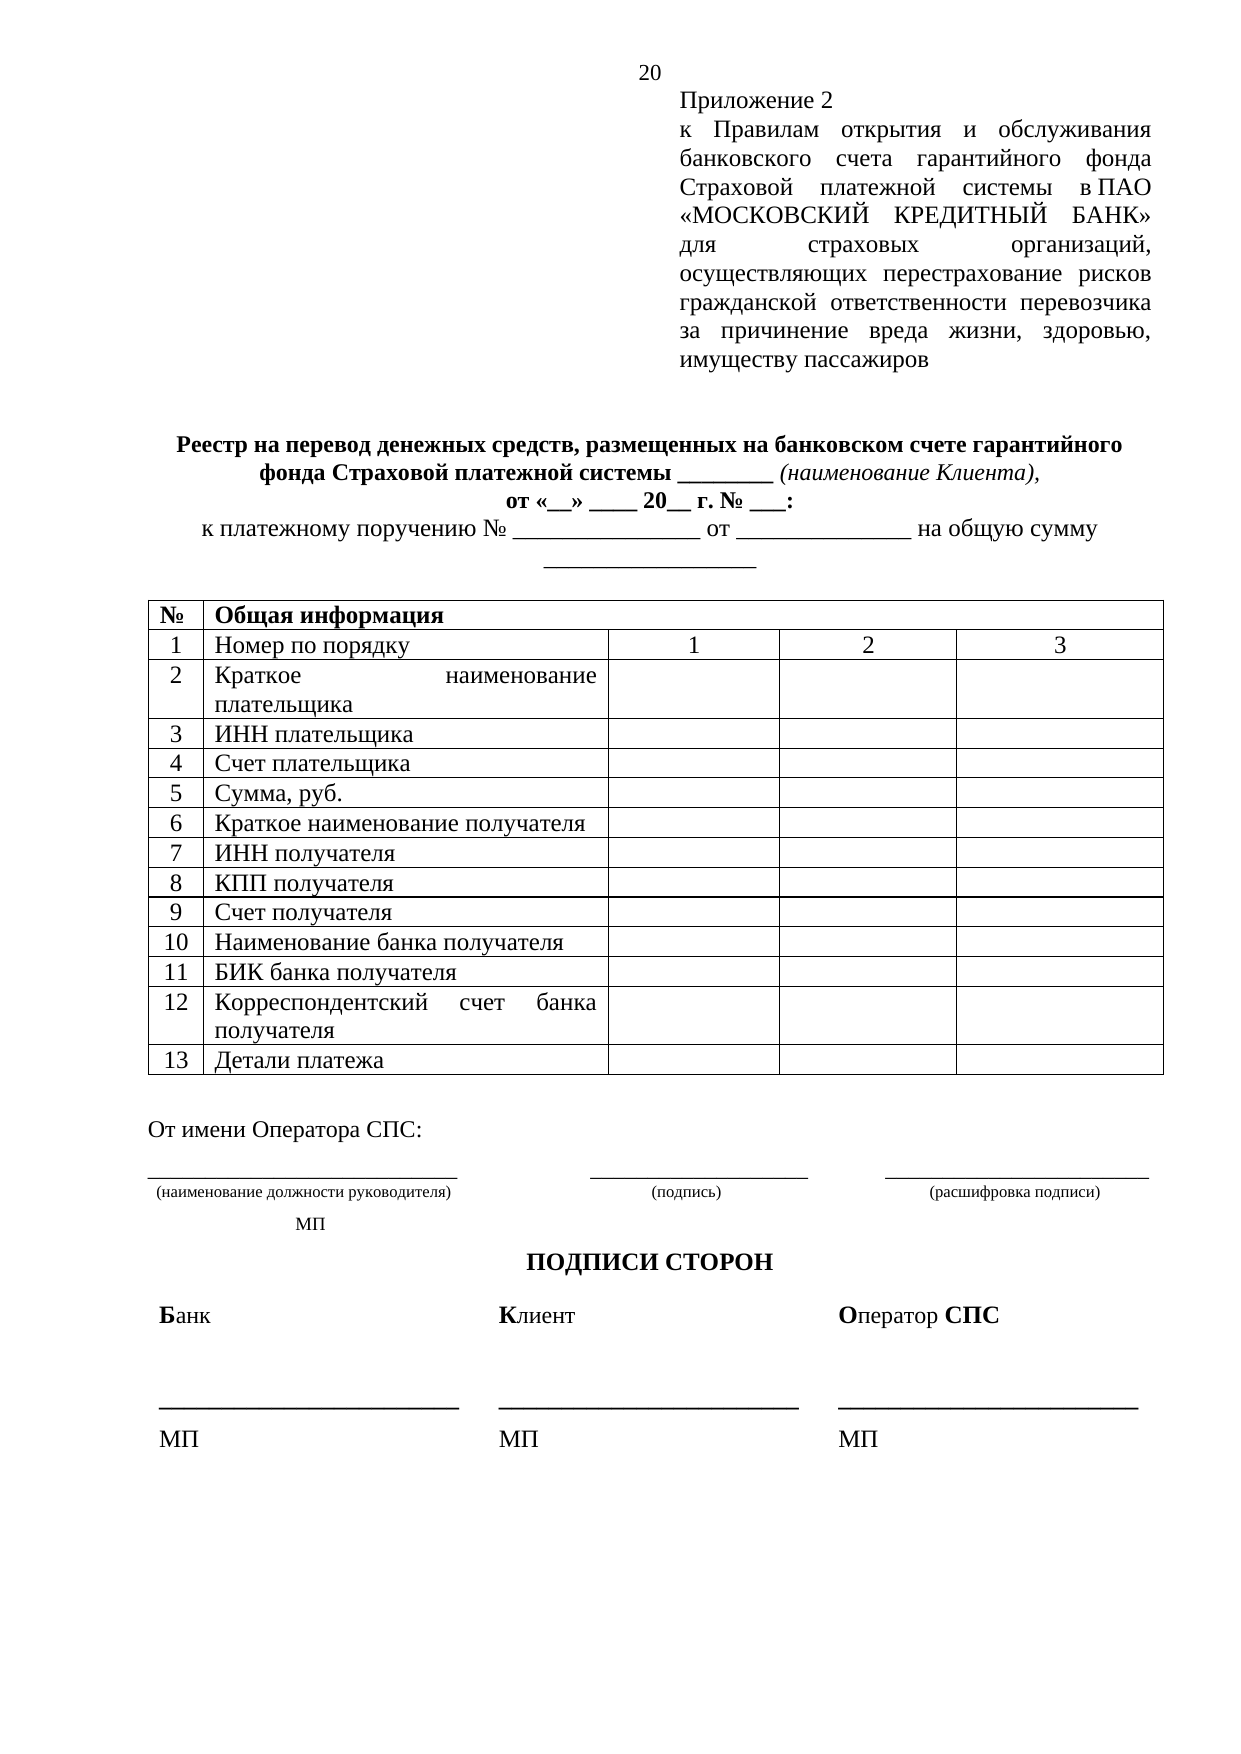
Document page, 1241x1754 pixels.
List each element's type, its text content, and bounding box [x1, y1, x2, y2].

table_cell Сумма, руб. [204, 778, 608, 807]
table_cell Наименование банка получателя [204, 927, 608, 956]
table_cell 7 [149, 838, 203, 867]
table_cell [957, 1045, 1163, 1074]
table_cell [609, 778, 779, 807]
text к платежному поручению № _______________ от ______________ на общую сумму _________________ [148, 513, 1152, 571]
table_cell [957, 927, 1163, 956]
table_cell 3 [957, 630, 1163, 659]
table_cell [780, 957, 956, 986]
table_cell 2 [149, 660, 203, 718]
table_cell [780, 660, 956, 718]
table_cell Краткое наименование плательщика [204, 660, 608, 718]
text от «__» ____ 20__ г. № ___: [148, 486, 1152, 513]
table_cell [609, 987, 779, 1044]
table_cell [780, 749, 956, 777]
table_cell [957, 838, 1163, 867]
table_header Банк ________________________ [148, 1288, 487, 1424]
table_cell 1 [149, 630, 203, 659]
table_cell [780, 927, 956, 956]
table_cell [609, 898, 779, 926]
table_cell [609, 660, 779, 718]
text (наименование должности руководителя) (подпись) (расшифровка подписи) [148, 1182, 1152, 1201]
table_cell КПП получателя [204, 868, 608, 896]
table_header оператор СПС ________________________ [827, 1288, 1167, 1424]
text МП [221, 1213, 1152, 1234]
table_cell Корреспондентский счет банка получателя [204, 987, 608, 1044]
table_cell [780, 838, 956, 867]
table_cell [609, 749, 779, 777]
table_cell [957, 987, 1163, 1044]
table_cell [609, 868, 779, 896]
table_cell 10 [149, 927, 203, 956]
text к Правилам открытия и обслуживания банковского счета гарантийного фонда Страховой платежной системы в ПАО «МОСКОВСКИЙ КРЕДИТНЫЙ БАНК» для страховых организаций, осуществляющих перестрахование рисков гражданской ответственности перевозчика за причинение вреда жизни, здоровью, имуществу пассажиров [679, 114, 1152, 373]
table_cell [957, 778, 1163, 807]
table_cell [609, 808, 779, 837]
table_cell Счет плательщика [204, 749, 608, 777]
table_cell [609, 927, 779, 956]
table_cell 8 [149, 868, 203, 896]
table_cell [780, 987, 956, 1044]
table_cell Детали платежа [204, 1045, 608, 1074]
table_cell [957, 868, 1163, 896]
table_header № [149, 601, 203, 629]
table_cell [780, 778, 956, 807]
table_cell [609, 838, 779, 867]
table_cell 6 [149, 808, 203, 837]
table_cell 13 [149, 1045, 203, 1074]
table_cell [957, 719, 1163, 747]
table_cell 12 [149, 987, 203, 1044]
table_cell [957, 749, 1163, 777]
table_cell 2 [780, 630, 956, 659]
table_cell [957, 660, 1163, 718]
table_cell [780, 898, 956, 926]
table_cell [957, 957, 1163, 986]
table_cell Краткое наименование получателя [204, 808, 608, 837]
table_cell [957, 898, 1163, 926]
table_header Клиент ________________________ [487, 1288, 827, 1424]
table_cell [780, 1045, 956, 1074]
text От имени Оператора СПС: [148, 1115, 1152, 1143]
table_cell [609, 957, 779, 986]
table_cell Счет получателя [204, 898, 608, 926]
table_cell МП [827, 1424, 1167, 1466]
text Приложение 2 [679, 85, 1152, 114]
table_cell 4 [149, 749, 203, 777]
table_cell [957, 808, 1163, 837]
table_cell ИНН плательщика [204, 719, 608, 747]
table_cell ИНН получателя [204, 838, 608, 867]
table_cell 9 [149, 898, 203, 926]
table_cell МП [487, 1424, 827, 1466]
table_cell 1 [609, 630, 779, 659]
table_cell 3 [149, 719, 203, 747]
text ПОДПИСИ СТОРОН [148, 1247, 1152, 1276]
table_cell МП [148, 1424, 487, 1466]
table_cell [780, 868, 956, 896]
table_cell БИК банка получателя [204, 957, 608, 986]
table_cell [609, 1045, 779, 1074]
table_cell [780, 808, 956, 837]
table_cell Номер по порядку [204, 630, 608, 659]
table_header Общая информация [204, 601, 1163, 629]
table_cell 5 [149, 778, 203, 807]
table_cell 11 [149, 957, 203, 986]
table_cell [780, 719, 956, 747]
table_cell [609, 719, 779, 747]
text Реестр на перевод денежных средств, размещенных на банковском счете гарантийного фонда Страховой платежной системы ________ (наименование Клиента), [148, 430, 1152, 486]
text ___________________________ ___________________ _______________________ [148, 1155, 1152, 1182]
